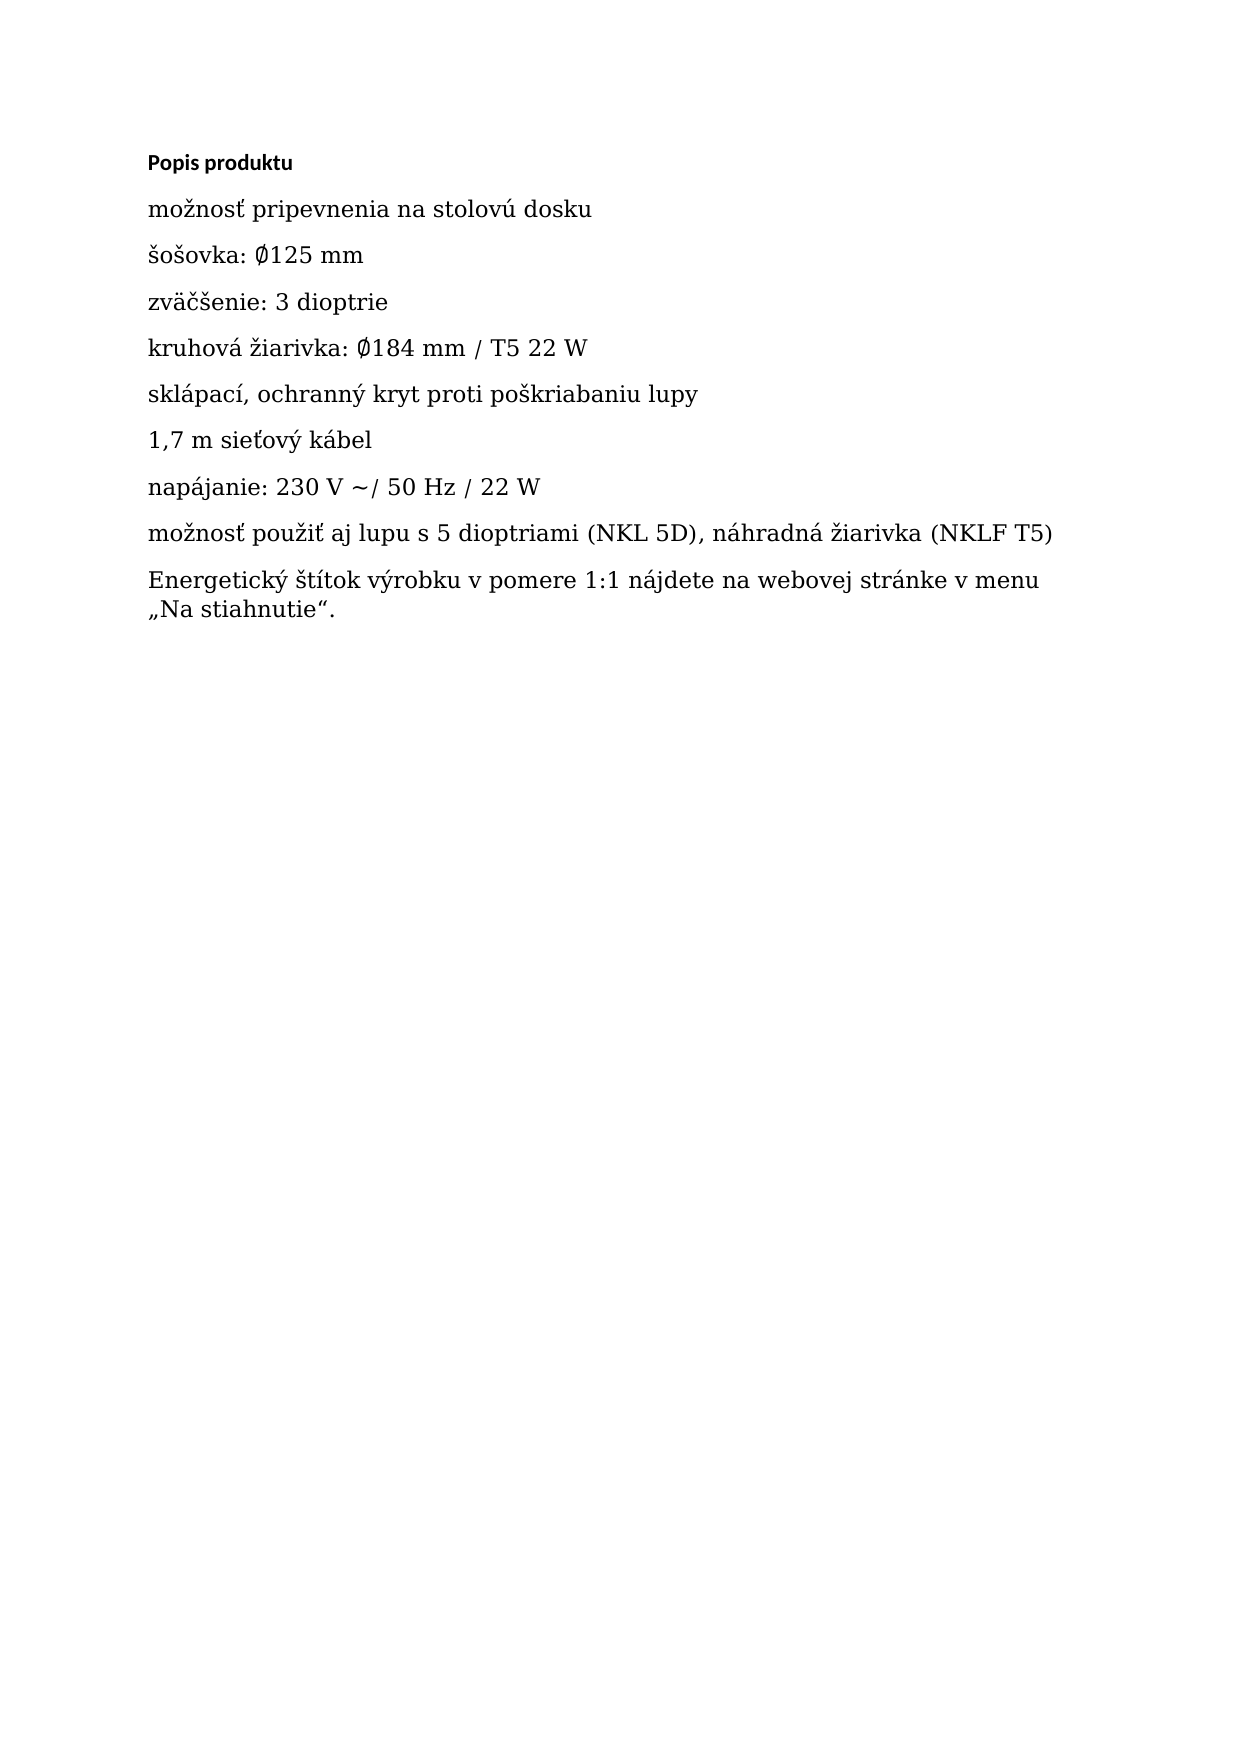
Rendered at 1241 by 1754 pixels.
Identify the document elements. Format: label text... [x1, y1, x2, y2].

text 1,7 m sieťový kábel [148, 426, 1093, 454]
text zväčšenie: 3 dioptrie [148, 287, 1093, 315]
text sklápací, ochranný kryt proti poškriabaniu lupy [148, 380, 1093, 407]
text kruhová žiarivka: ∅184 mm / T5 22 W [148, 333, 1093, 361]
text šošovka: ∅125 mm [148, 241, 1093, 268]
text Popis produktu [148, 148, 1093, 176]
text napájanie: 230 V ~/ 50 Hz / 22 W [148, 473, 1093, 500]
text možnosť použiť aj lupu s 5 dioptriami (NKL 5D), náhradná žiarivka (NKLF T5) [148, 519, 1093, 546]
text Energetický štítok výrobku v pomere 1:1 nájdete na webovej stránke v menu „Na stiahnutie“. [148, 565, 1093, 622]
text možnosť pripevnenia na stolovú dosku [148, 194, 1093, 222]
